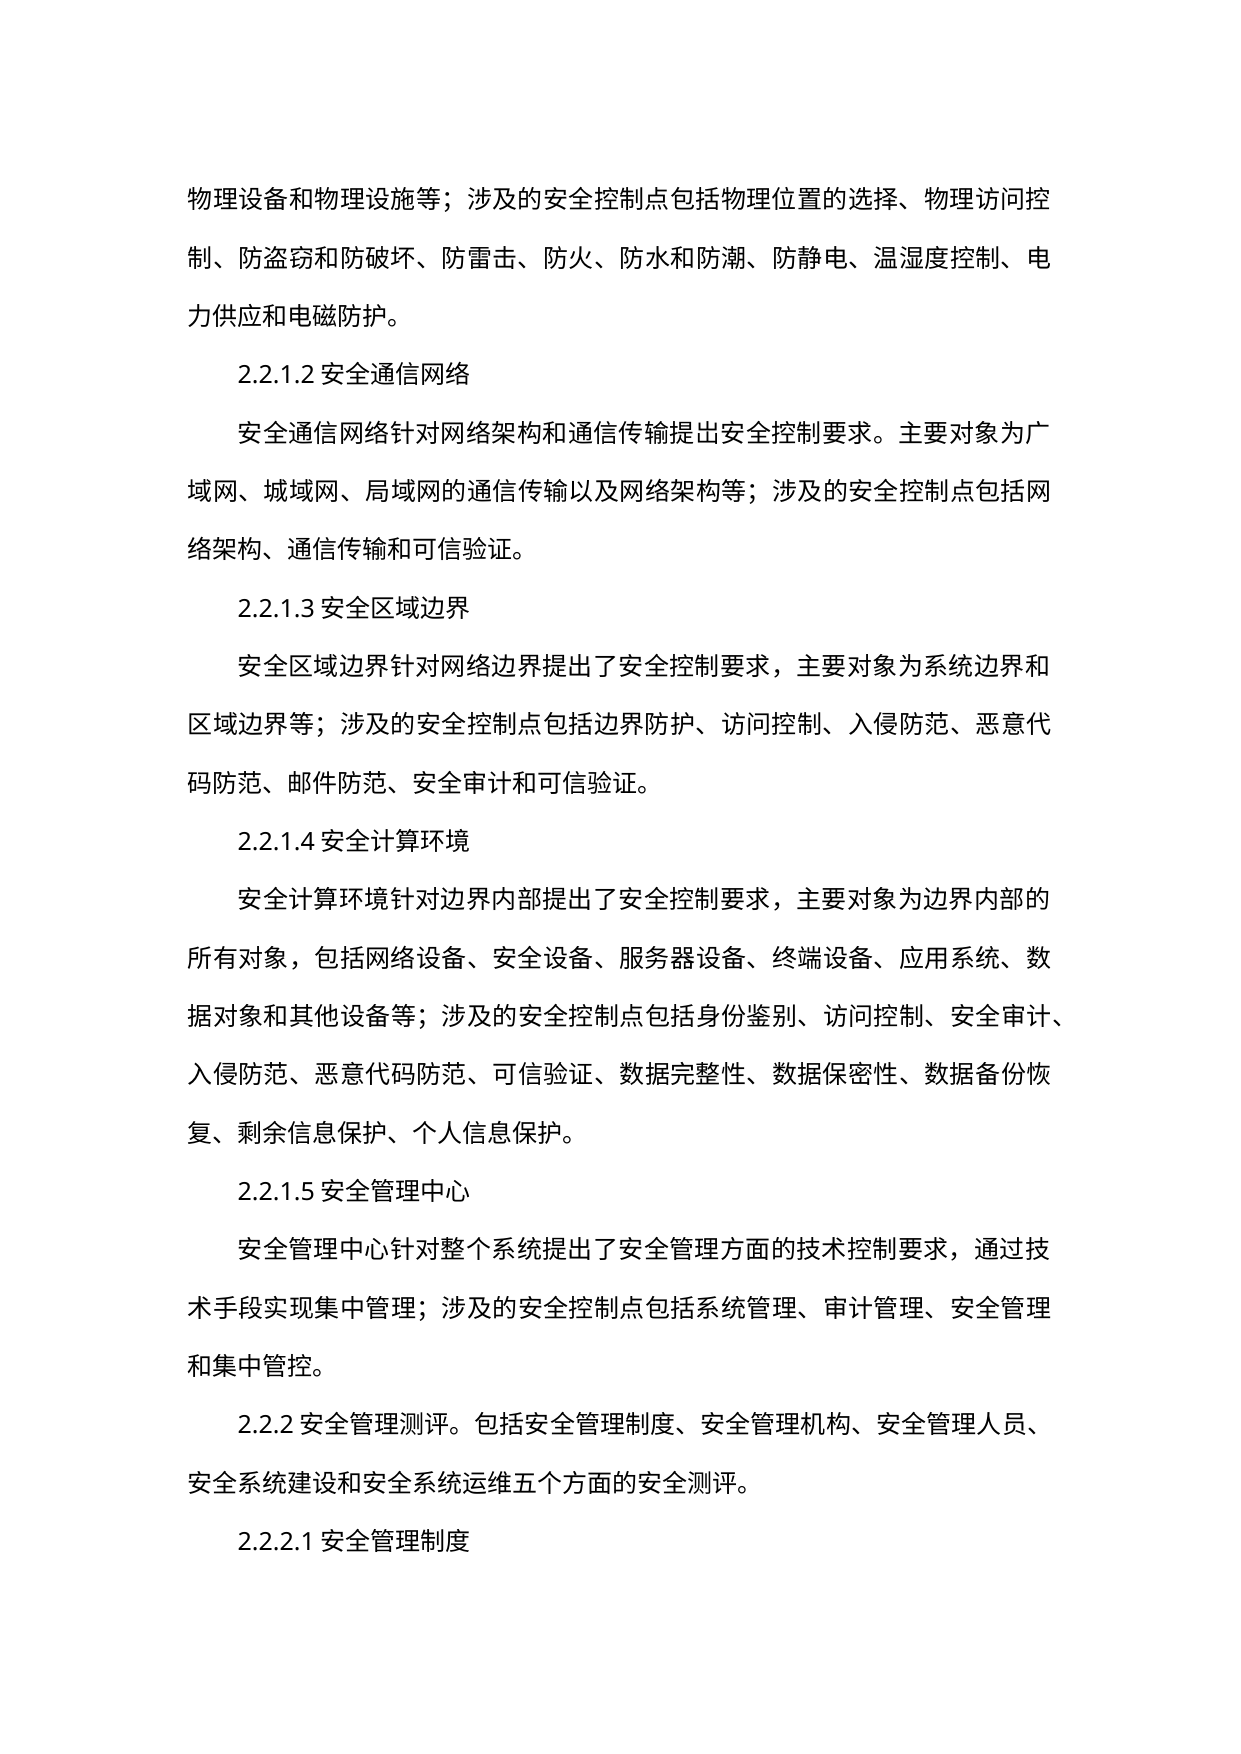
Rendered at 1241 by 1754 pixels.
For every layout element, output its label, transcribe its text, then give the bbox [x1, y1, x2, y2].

text 安全计算环境针对边界内部提出了安全控制要求，主要对象为边界内部的所有对象，包括网络设备、安全设备、服务器设备、终端设备、应用系统、数据对象和其他设备等；涉及的安全控制点包括身份鉴别、访问控制、安全审计、入侵防范、恶意代码防范、可信验证、数据完整性、数据保密性、数据备份恢复、剩余信息保护、个人信息保护。 [187, 862, 1053, 1154]
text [187, 162, 1053, 337]
text 2.2.1.2安全通信网络 [187, 337, 1053, 395]
text 2.2.1.4安全计算环境 [187, 804, 1053, 862]
text 2.2.1.3安全区域边界 [187, 570, 1053, 629]
text 安全区域边界针对网络边界提出了安全控制要求，主要对象为系统边界和区域边界等；涉及的安全控制点包括边界防护、访问控制、入侵防范、恶意代码防范、邮件防范、安全审计和可信验证。 [187, 629, 1053, 804]
text 2.2.1.5安全管理中心 [187, 1154, 1053, 1212]
text 安全通信网络针对网络架构和通信传输提岀安全控制要求。主要对象为广域网、城域网、局域网的通信传输以及网络架构等；涉及的安全控制点包括网络架构、通信传输和可信验证。 [187, 395, 1053, 570]
text 2.2.2安全管理测评。包括安全管理制度、安全管理机构、安全管理人员、安全系统建设和安全系统运维五个方面的安全测评。 [187, 1387, 1053, 1504]
text 安全管理中心针对整个系统提出了安全管理方面的技术控制要求，通过技术手段实现集中管理；涉及的安全控制点包括系统管理、审计管理、安全管理和集中管控。 [187, 1212, 1053, 1387]
text 2.2.2.1安全管理制度 [187, 1504, 1053, 1562]
